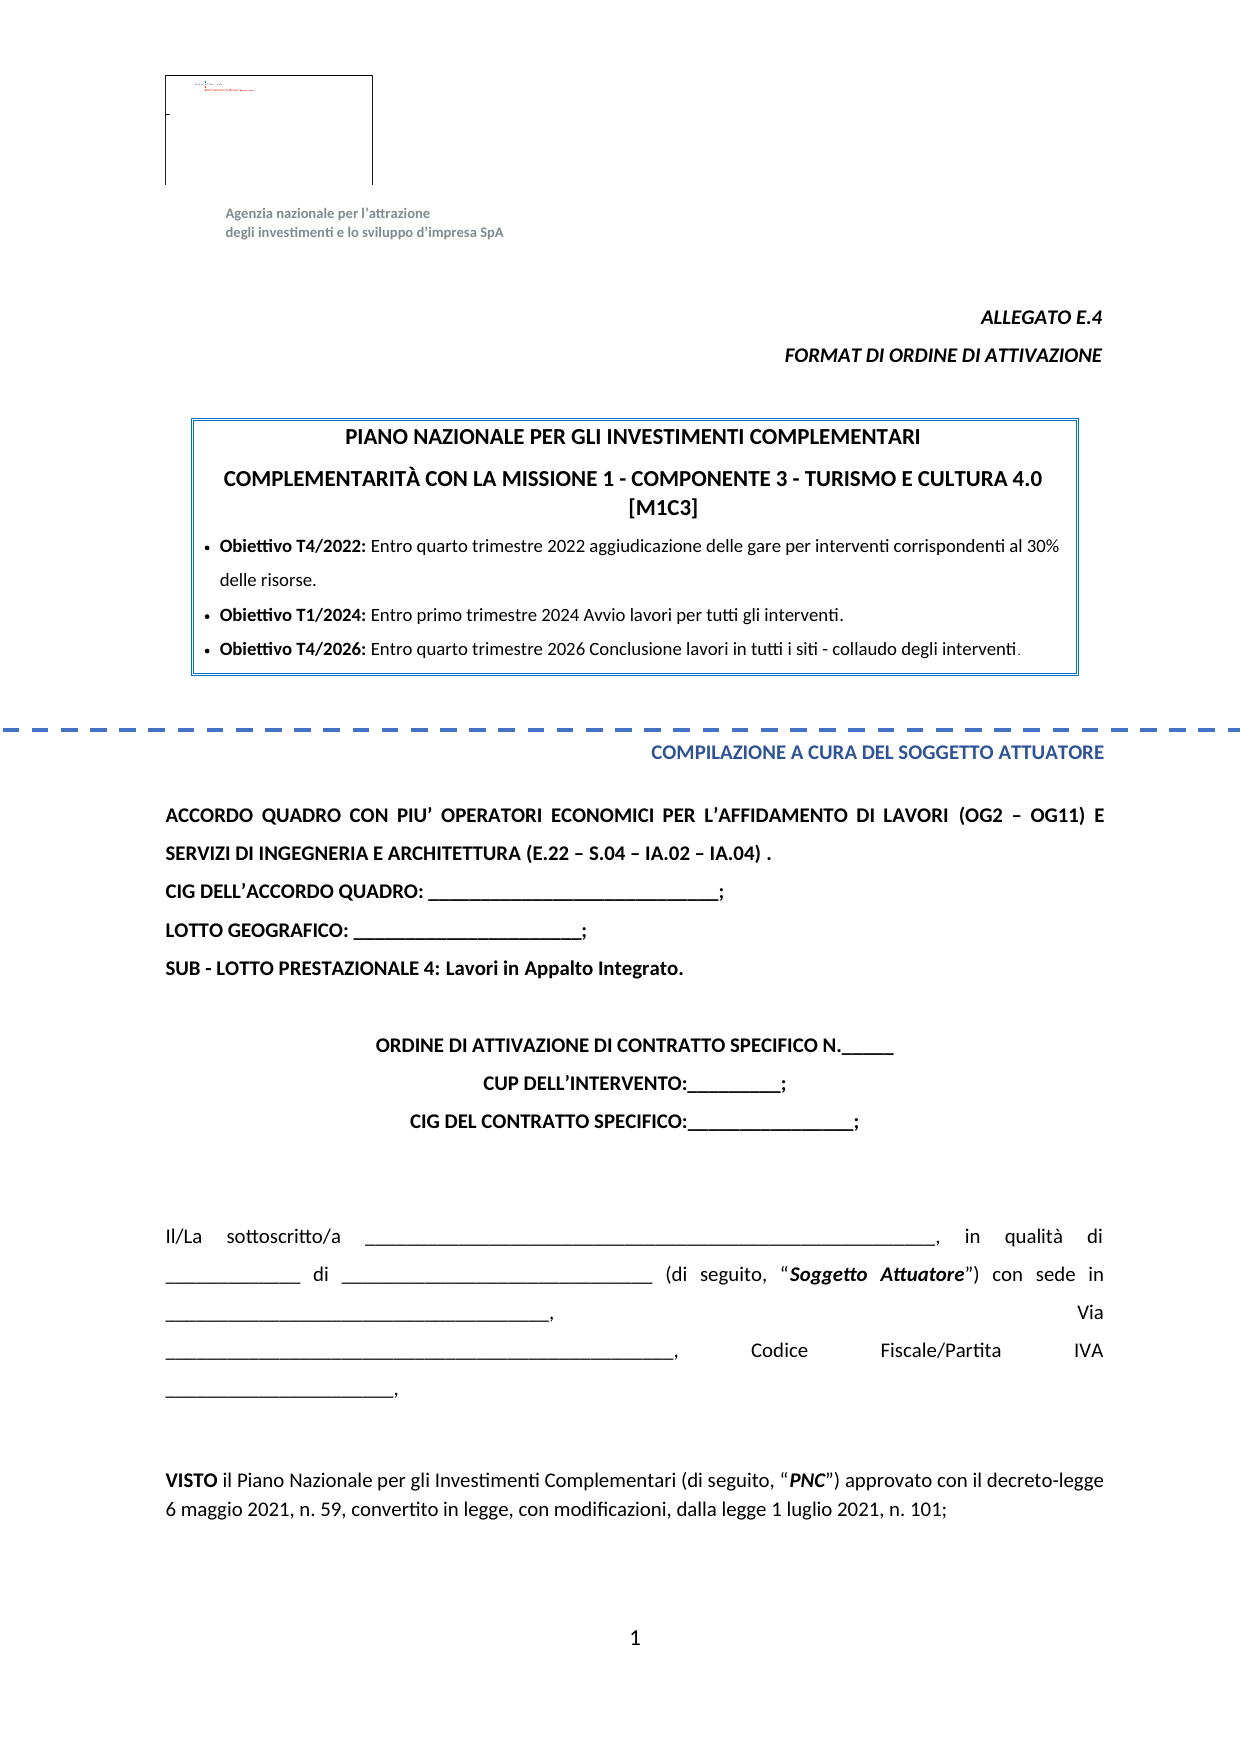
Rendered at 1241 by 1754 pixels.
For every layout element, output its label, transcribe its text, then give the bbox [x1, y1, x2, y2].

text ALLEGATO E.4 [165, 304, 1104, 329]
text CIG DELL’ACCORDO QUADRO: ____________________________; [165, 879, 1104, 904]
text VISTO il Piano Nazionale per gli Investimenti Complementari (di seguito, “PNC”) approvato con il decreto-legge 6 maggio 2021, n. 59, convertito in legge, con modificazioni, dalla legge 1 luglio 2021, n. 101; [165, 1464, 1104, 1523]
text Il/La sottoscritto/a _______________________________________________________, in qualità di _____________ di ______________________________ (di seguito, “Soggetto Attuatore”) con sede in _____________________________________, Via _________________________________________________, Codice Fiscale/Partita IVA ______________________, [165, 1223, 1104, 1401]
text ORDINE DI ATTIVAZIONE DI CONTRATTO SPECIFICO N._____ [165, 1032, 1104, 1058]
text COMPILAZIONE A CURA DEL SOGGETTO ATTUATORE [165, 739, 1104, 764]
text SUB - LOTTO PRESTAZIONALE 4: Lavori in Appalto Integrato. [165, 955, 1104, 980]
text LOTTO GEOGRAFICO: ______________________; [165, 917, 1104, 942]
text ACCORDO QUADRO CON PIU’ OPERATORI ECONOMICI PER L’AFFIDAMENTO DI LAVORI (OG2 – OG11) E SERVIZI DI INGEGNERIA E ARCHITETTURA (E.22 – S.04 – IA.02 – IA.04) . [165, 802, 1104, 866]
text CUP DELL’INTERVENTO:_________; [165, 1071, 1104, 1096]
text FORMAT DI ORDINE DI ATTIVAZIONE [165, 342, 1104, 367]
table_header PIANO NAZIONALE PER GLI INVESTIMENTI COMPLEMENTARI COMPLEMENTARITÀ CON LA MISSIONE 1 - COMPONENTE 3 - TURISMO E CULTURA 4.0 [M1C3] Obiettivo T4/2022: Entro quarto trimestre 2022 aggiudicazione delle gare per interventi corrispondenti al 30% delle risorse. Obiettivo T1/2024: Entro primo trimestre 2024 Avvio lavori per tutti gli interventi. Obiettivo T4/2026: Entro quarto trimestre 2026 Conclusione lavori in tutti i siti - collaudo degli interventi. [194, 421, 1076, 673]
text CIG DEL CONTRATTO SPECIFICO:________________; [165, 1109, 1104, 1134]
